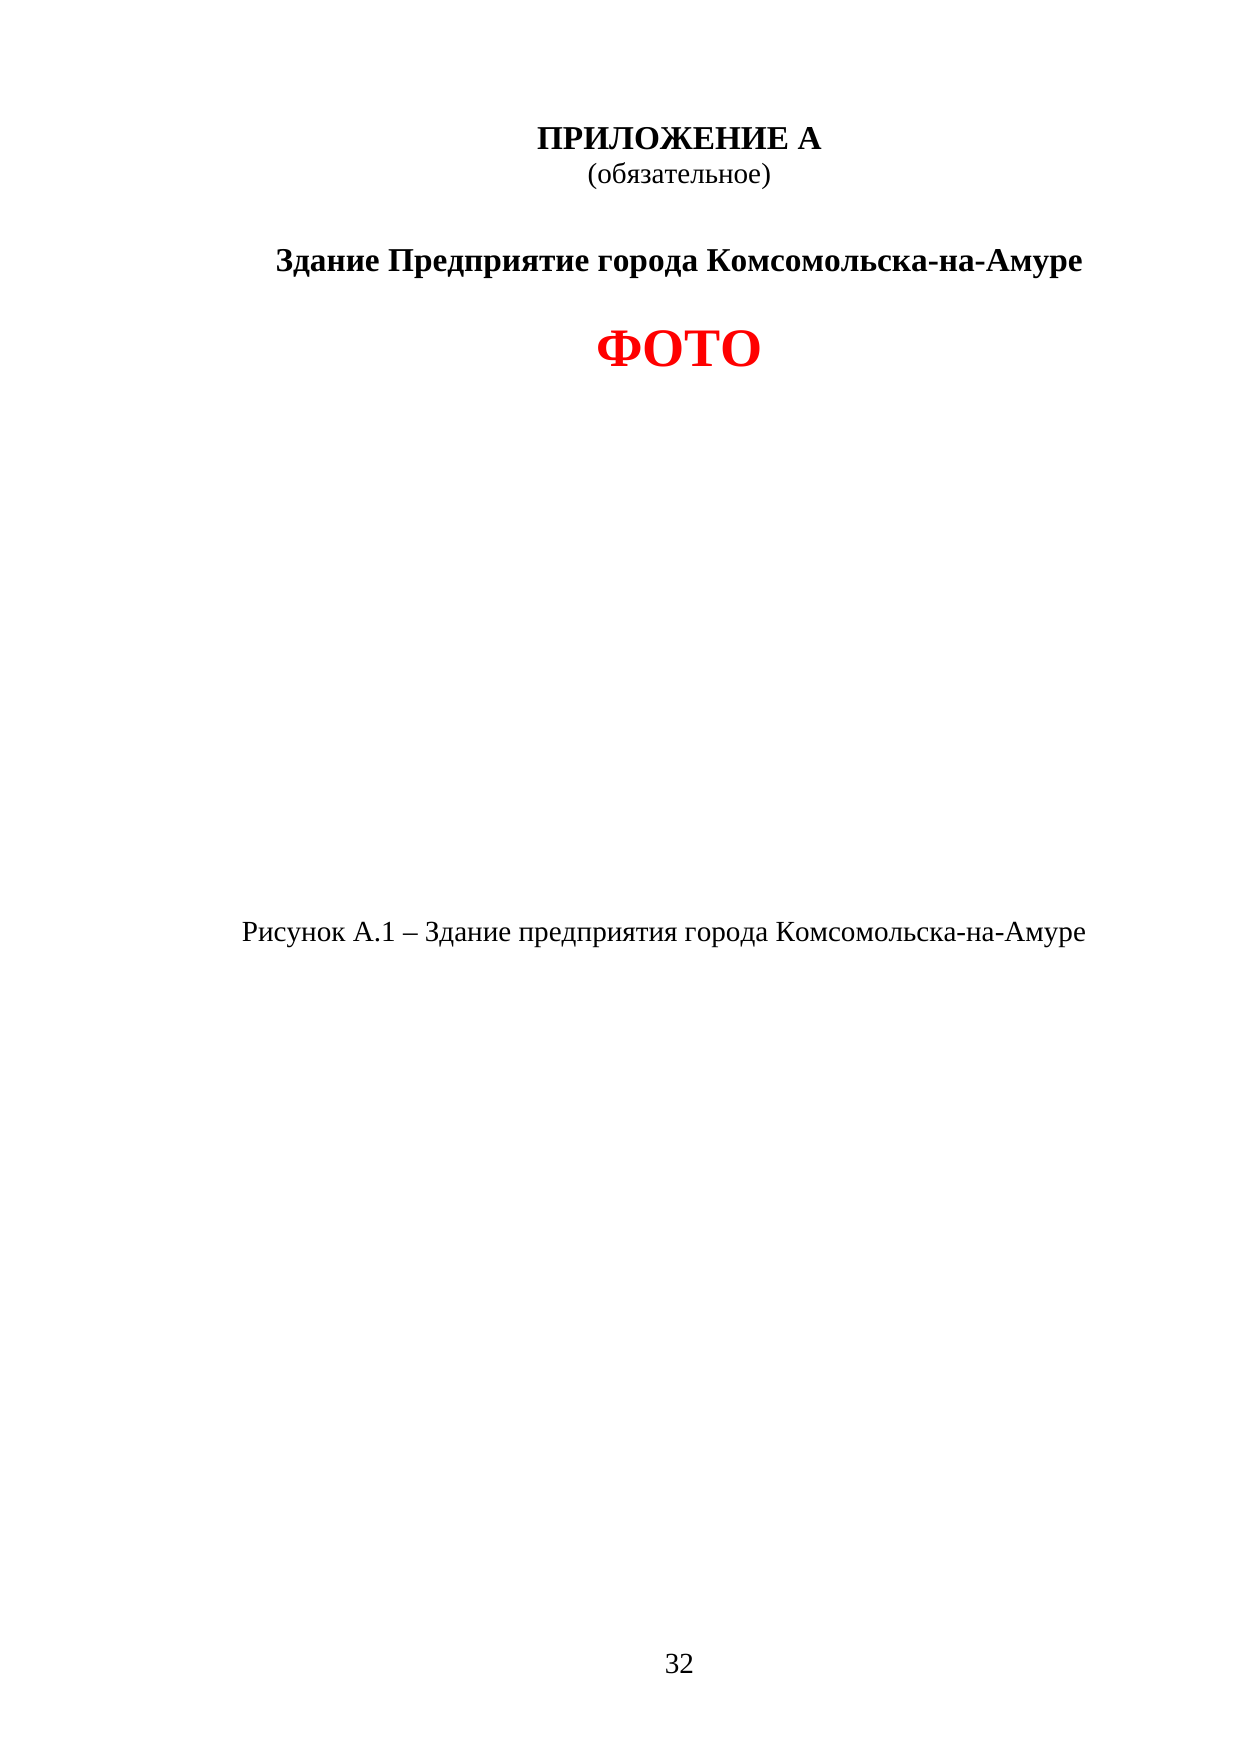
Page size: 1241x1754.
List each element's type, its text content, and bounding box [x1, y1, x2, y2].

list (обязательное) [177, 156, 1181, 190]
subtitle ПРИЛОЖЕНИЕ А [177, 118, 1181, 156]
list Здание Предприятие города Комсомольска-на-Амуре [177, 240, 1181, 278]
text ФОТО [177, 316, 1181, 378]
